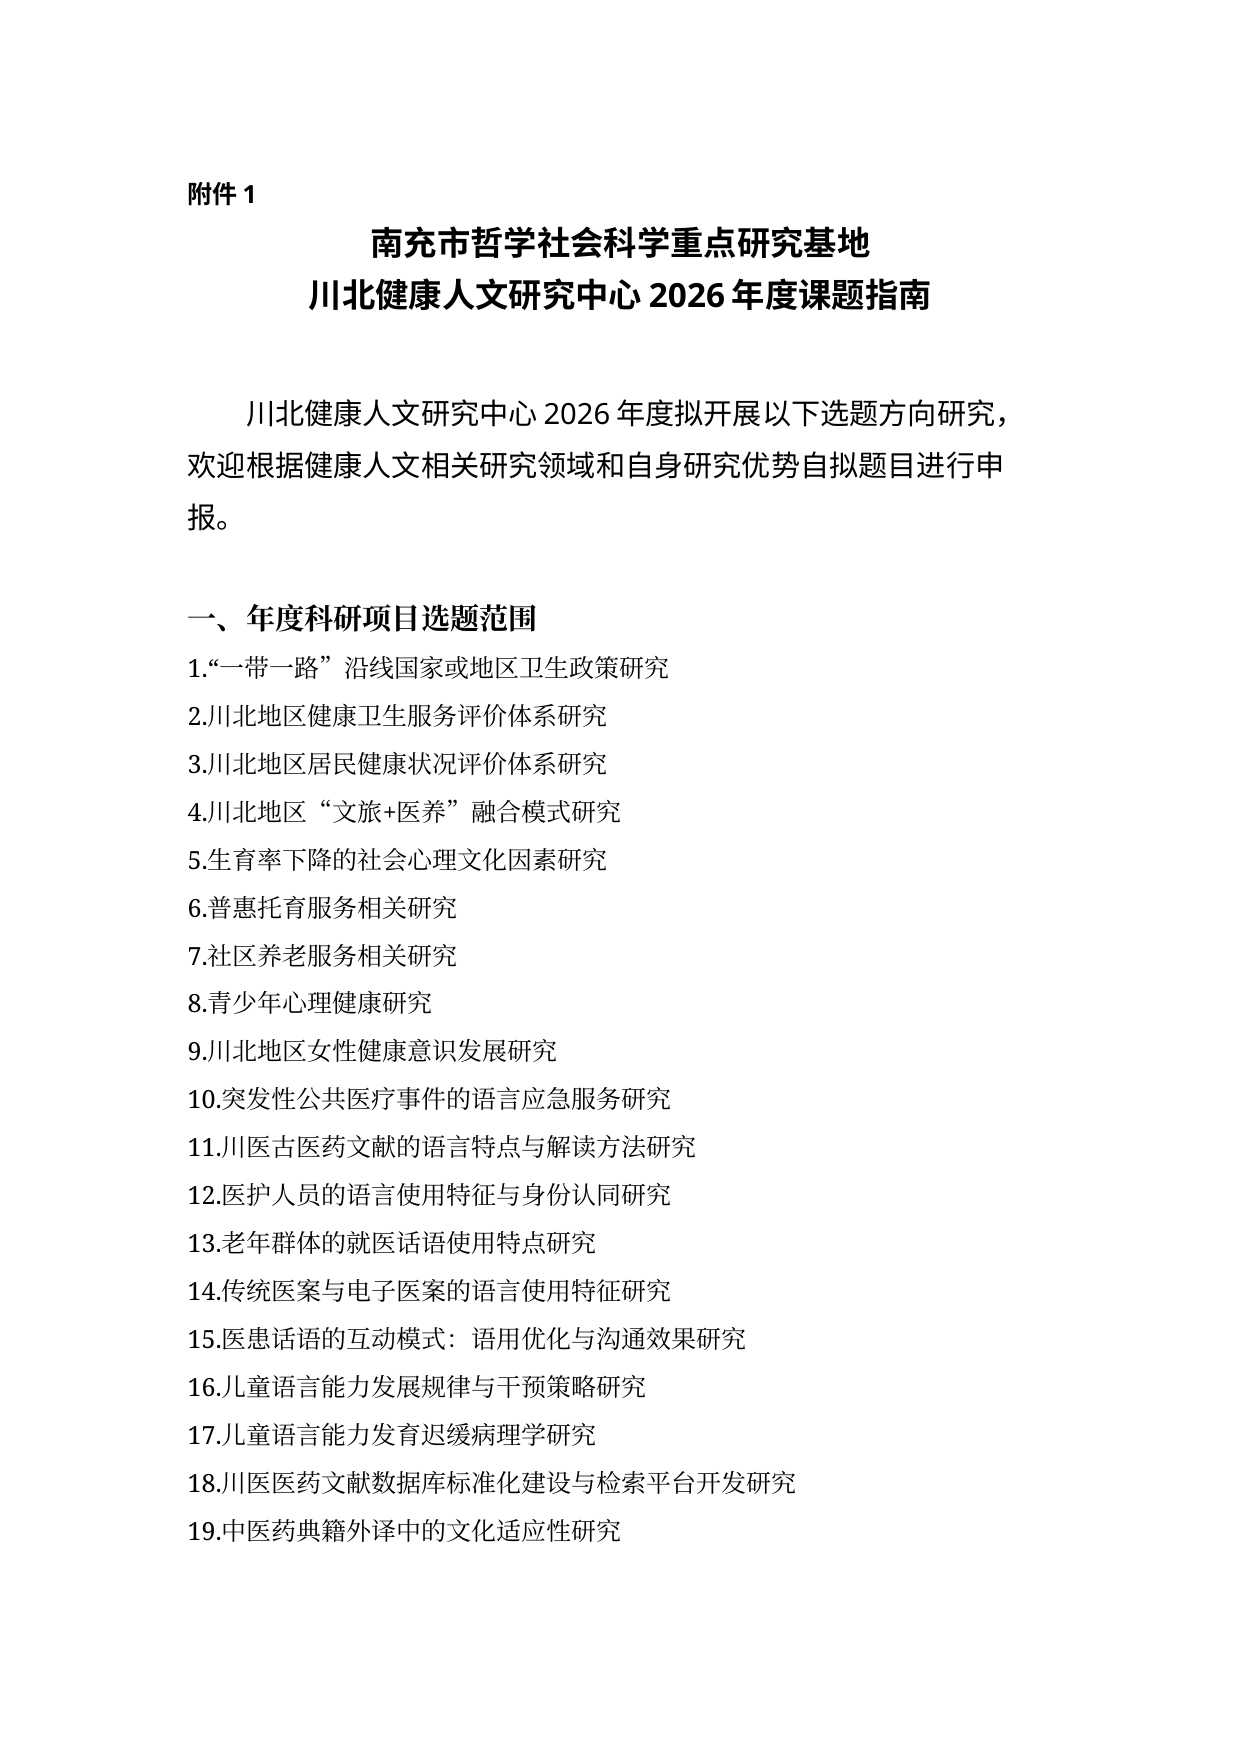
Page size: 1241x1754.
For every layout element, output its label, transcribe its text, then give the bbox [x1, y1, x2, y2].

list 8.青少年心理健康研究 [187, 974, 1053, 1022]
list 一、年度科研项目选题范围 [187, 591, 1053, 639]
list 18.川医医药文献数据库标准化建设与检索平台开发研究 [187, 1454, 1053, 1502]
list 2.川北地区健康卫生服务评价体系研究 [187, 687, 1053, 735]
list 11.川医古医药文献的语言特点与解读方法研究 [187, 1118, 1053, 1166]
text 附件1 [187, 162, 1053, 214]
list 15.医患话语的互动模式：语用优化与沟通效果研究 [187, 1310, 1053, 1358]
list 19.中医药典籍外译中的文化适应性研究 [187, 1502, 1053, 1549]
list 9.川北地区女性健康意识发展研究 [187, 1022, 1053, 1070]
list 14.传统医案与电子医案的语言使用特征研究 [187, 1262, 1053, 1310]
list 13.老年群体的就医话语使用特点研究 [187, 1214, 1053, 1262]
list 5.生育率下降的社会心理文化因素研究 [187, 831, 1053, 879]
list 17.儿童语言能力发育迟缓病理学研究 [187, 1406, 1053, 1454]
list 16.儿童语言能力发展规律与干预策略研究 [187, 1358, 1053, 1406]
list 12.医护人员的语言使用特征与身份认同研究 [187, 1166, 1053, 1214]
text 南充市哲学社会科学重点研究基地 [187, 214, 1053, 266]
text 川北健康人文研究中心2026年度拟开展以下选题方向研究，欢迎根据健康人文相关研究领域和自身研究优势自拟题目进行申报。 [187, 383, 1053, 539]
list 1.“一带一路”沿线国家或地区卫生政策研究 [187, 639, 1053, 687]
list 4.川北地区“文旅+医养”融合模式研究 [187, 783, 1053, 831]
text 川北健康人文研究中心2026年度课题指南 [187, 266, 1053, 318]
list 6.普惠托育服务相关研究 [187, 879, 1053, 927]
list 10.突发性公共医疗事件的语言应急服务研究 [187, 1070, 1053, 1118]
list 3.川北地区居民健康状况评价体系研究 [187, 735, 1053, 783]
list 7.社区养老服务相关研究 [187, 927, 1053, 974]
